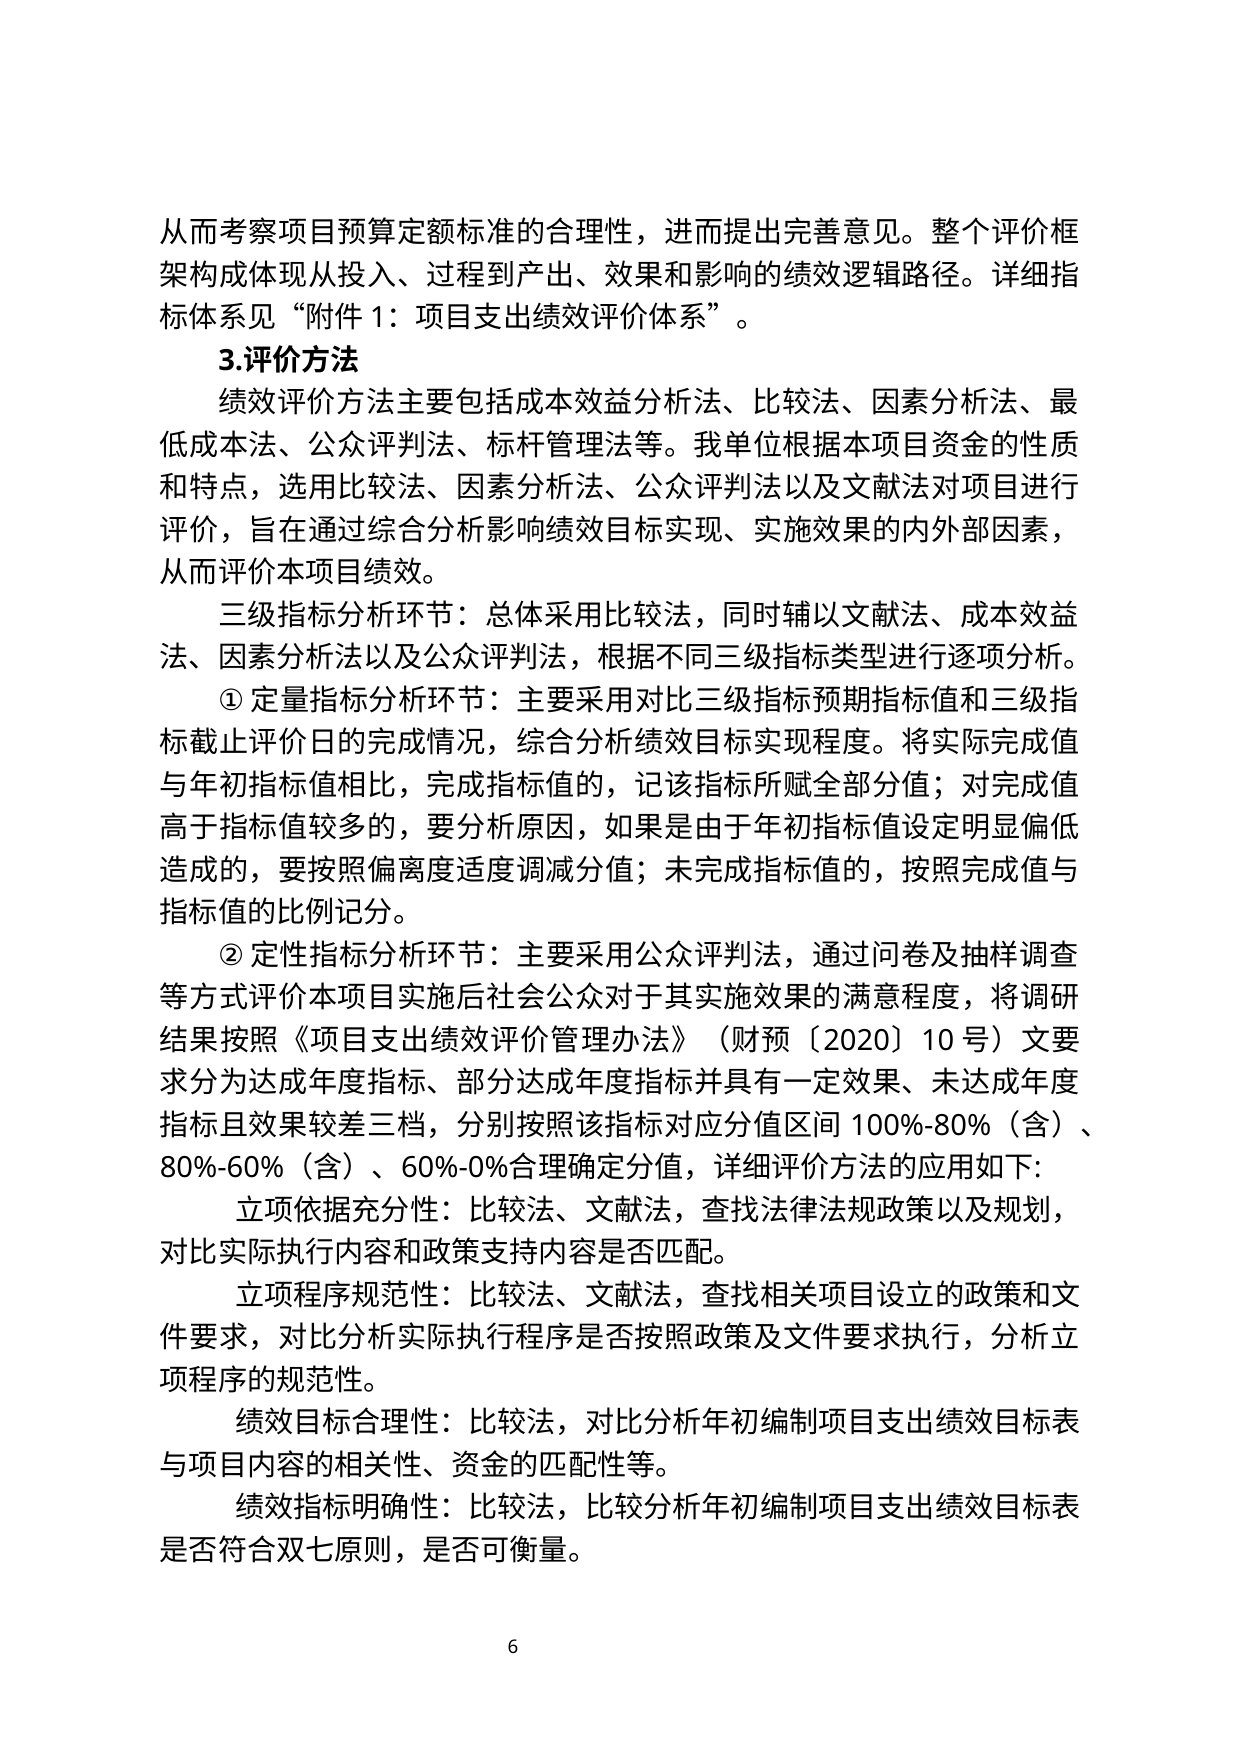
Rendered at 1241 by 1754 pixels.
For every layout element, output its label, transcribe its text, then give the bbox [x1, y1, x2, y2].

text 绩效指标明确性：比较法，比较分析年初编制项目支出绩效目标表是否符合双七原则，是否可衡量。 [159, 1484, 1081, 1569]
text 立项程序规范性：比较法、文献法，查找相关项目设立的政策和文件要求，对比分析实际执行程序是否按照政策及文件要求执行，分析立项程序的规范性。 [159, 1271, 1081, 1399]
text 立项依据充分性：比较法、文献法，查找法律法规政策以及规划，对比实际执行内容和政策支持内容是否匹配。 [159, 1186, 1081, 1271]
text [159, 209, 1081, 336]
text 绩效目标合理性：比较法，对比分析年初编制项目支出绩效目标表与项目内容的相关性、资金的匹配性等。 [159, 1399, 1081, 1484]
subtitle 3.评价方法 [159, 336, 1081, 379]
text ②定性指标分析环节：主要采用公众评判法，通过问卷及抽样调查等方式评价本项目实施后社会公众对于其实施效果的满意程度，将调研结果按照《项目支出绩效评价管理办法》（财预〔2020〕10号）文要求分为达成年度指标、部分达成年度指标并具有一定效果、未达成年度指标且效果较差三档，分别按照该指标对应分值区间100%-80%（含）、80%-60%（含）、60%-0%合理确定分值，详细评价方法的应用如下: [159, 931, 1081, 1186]
text 绩效评价方法主要包括成本效益分析法、比较法、因素分析法、最低成本法、公众评判法、标杆管理法等。我单位根据本项目资金的性质和特点，选用比较法、因素分析法、公众评判法以及文献法对项目进行评价，旨在通过综合分析影响绩效目标实现、实施效果的内外部因素，从而评价本项目绩效。 [159, 379, 1081, 591]
text ①定量指标分析环节：主要采用对比三级指标预期指标值和三级指标截止评价日的完成情况，综合分析绩效目标实现程度。将实际完成值与年初指标值相比，完成指标值的，记该指标所赋全部分值；对完成值高于指标值较多的，要分析原因，如果是由于年初指标值设定明显偏低造成的，要按照偏离度适度调减分值；未完成指标值的，按照完成值与指标值的比例记分。 [159, 676, 1081, 931]
text 三级指标分析环节：总体采用比较法，同时辅以文献法、成本效益法、因素分析法以及公众评判法，根据不同三级指标类型进行逐项分析。 [159, 591, 1081, 676]
